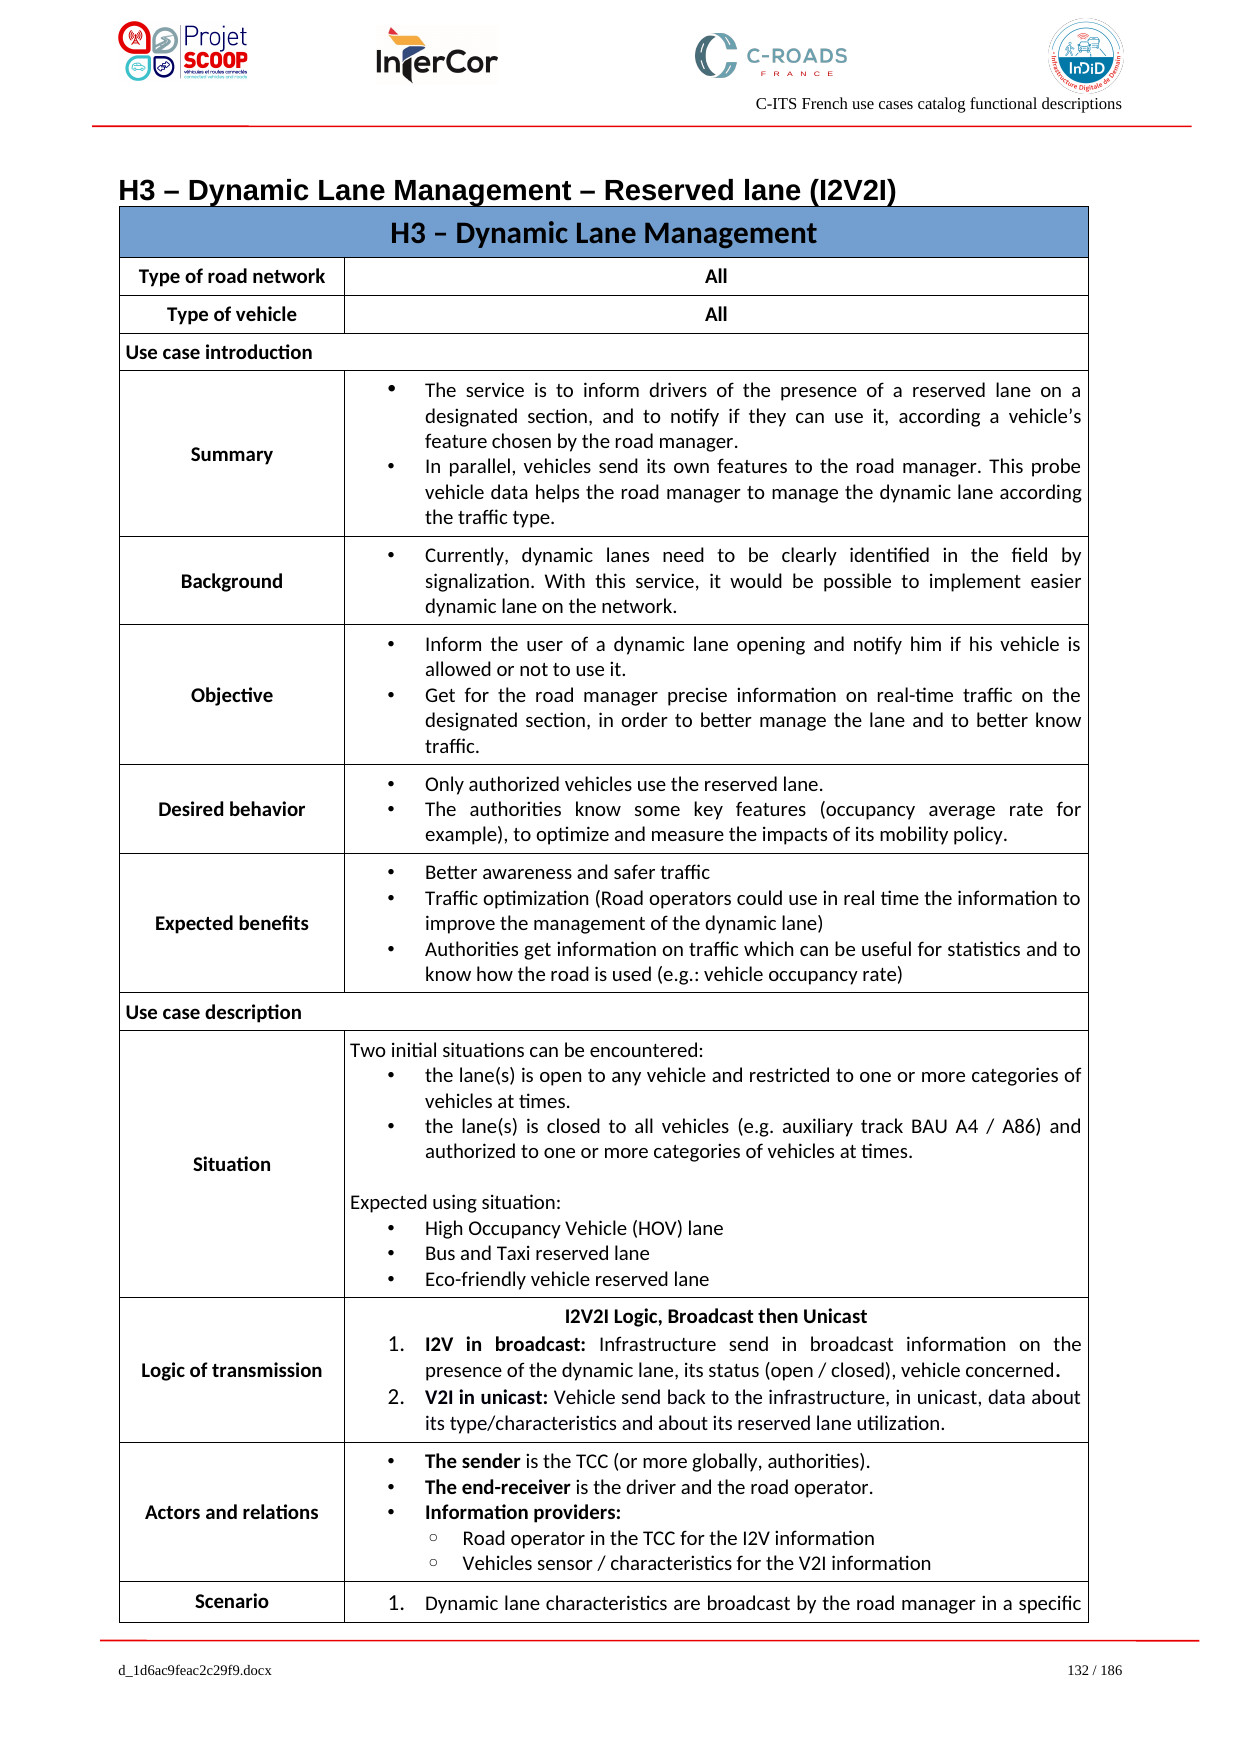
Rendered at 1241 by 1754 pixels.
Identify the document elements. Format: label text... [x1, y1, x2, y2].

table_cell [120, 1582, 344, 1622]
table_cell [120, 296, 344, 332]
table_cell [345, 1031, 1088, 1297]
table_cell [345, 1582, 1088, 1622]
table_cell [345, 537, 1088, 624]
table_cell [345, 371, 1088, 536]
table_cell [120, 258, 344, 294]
subtitle H3 – Dynamic Lane Management – Reserved lane (I2V2I) [118, 172, 1122, 206]
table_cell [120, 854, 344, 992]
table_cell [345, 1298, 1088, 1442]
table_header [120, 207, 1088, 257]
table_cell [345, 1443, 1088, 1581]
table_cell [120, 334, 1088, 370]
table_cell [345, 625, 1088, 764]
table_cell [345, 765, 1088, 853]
picture [375, 25, 499, 85]
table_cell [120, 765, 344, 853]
picture [118, 21, 248, 81]
picture [695, 33, 847, 78]
picture [1044, 14, 1128, 98]
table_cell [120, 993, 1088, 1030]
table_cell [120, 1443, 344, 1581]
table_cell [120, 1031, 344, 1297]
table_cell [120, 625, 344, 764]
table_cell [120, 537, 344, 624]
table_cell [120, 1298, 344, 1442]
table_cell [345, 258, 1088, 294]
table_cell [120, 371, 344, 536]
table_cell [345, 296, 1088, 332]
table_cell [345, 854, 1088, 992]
